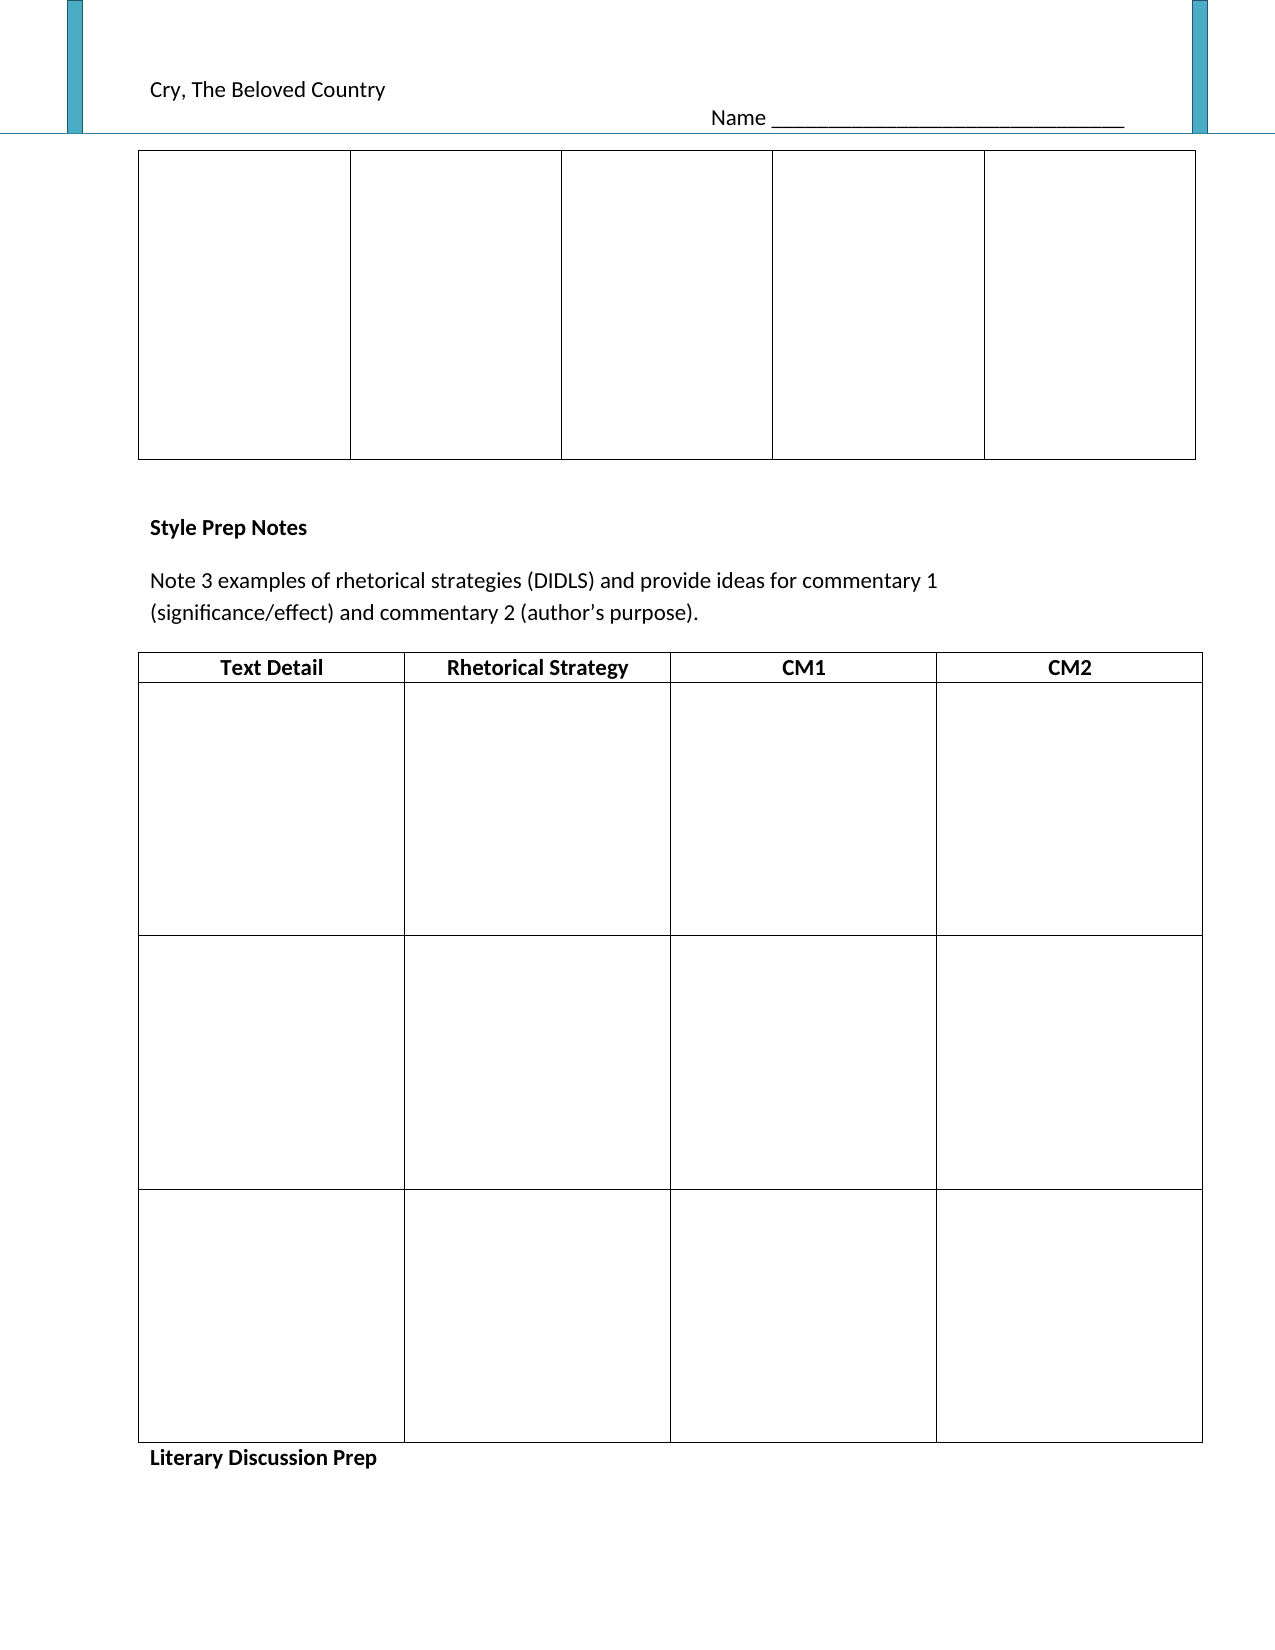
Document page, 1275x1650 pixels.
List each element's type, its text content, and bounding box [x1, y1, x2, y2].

text Note 3 examples of rhetorical strategies (DIDLS) and provide ideas for commentary 1 (significance/effect) and commentary 2 (author’s purpose). [150, 566, 1125, 627]
text Literary Discussion Prep [150, 1443, 1125, 1471]
table_cell [351, 151, 561, 459]
table_cell [937, 936, 1202, 1188]
table_cell [773, 151, 984, 459]
table_cell [985, 151, 1195, 459]
table_header Text Detail [139, 653, 404, 682]
table_cell [405, 1190, 670, 1442]
table_cell [671, 1190, 936, 1442]
table_cell [405, 936, 670, 1188]
table_cell [937, 1190, 1202, 1442]
table_cell [139, 151, 350, 459]
table_cell [937, 683, 1202, 935]
table_cell [671, 936, 936, 1188]
table_cell [405, 683, 670, 935]
table_cell [139, 936, 404, 1188]
table_header Rhetorical Strategy [405, 653, 670, 682]
table_cell [139, 1190, 404, 1442]
table_header CM2 [937, 653, 1202, 682]
table_cell [562, 151, 772, 459]
table_cell [671, 683, 936, 935]
table_header CM1 [671, 653, 936, 682]
table_cell [139, 683, 404, 935]
text Style Prep Notes [150, 513, 1125, 541]
